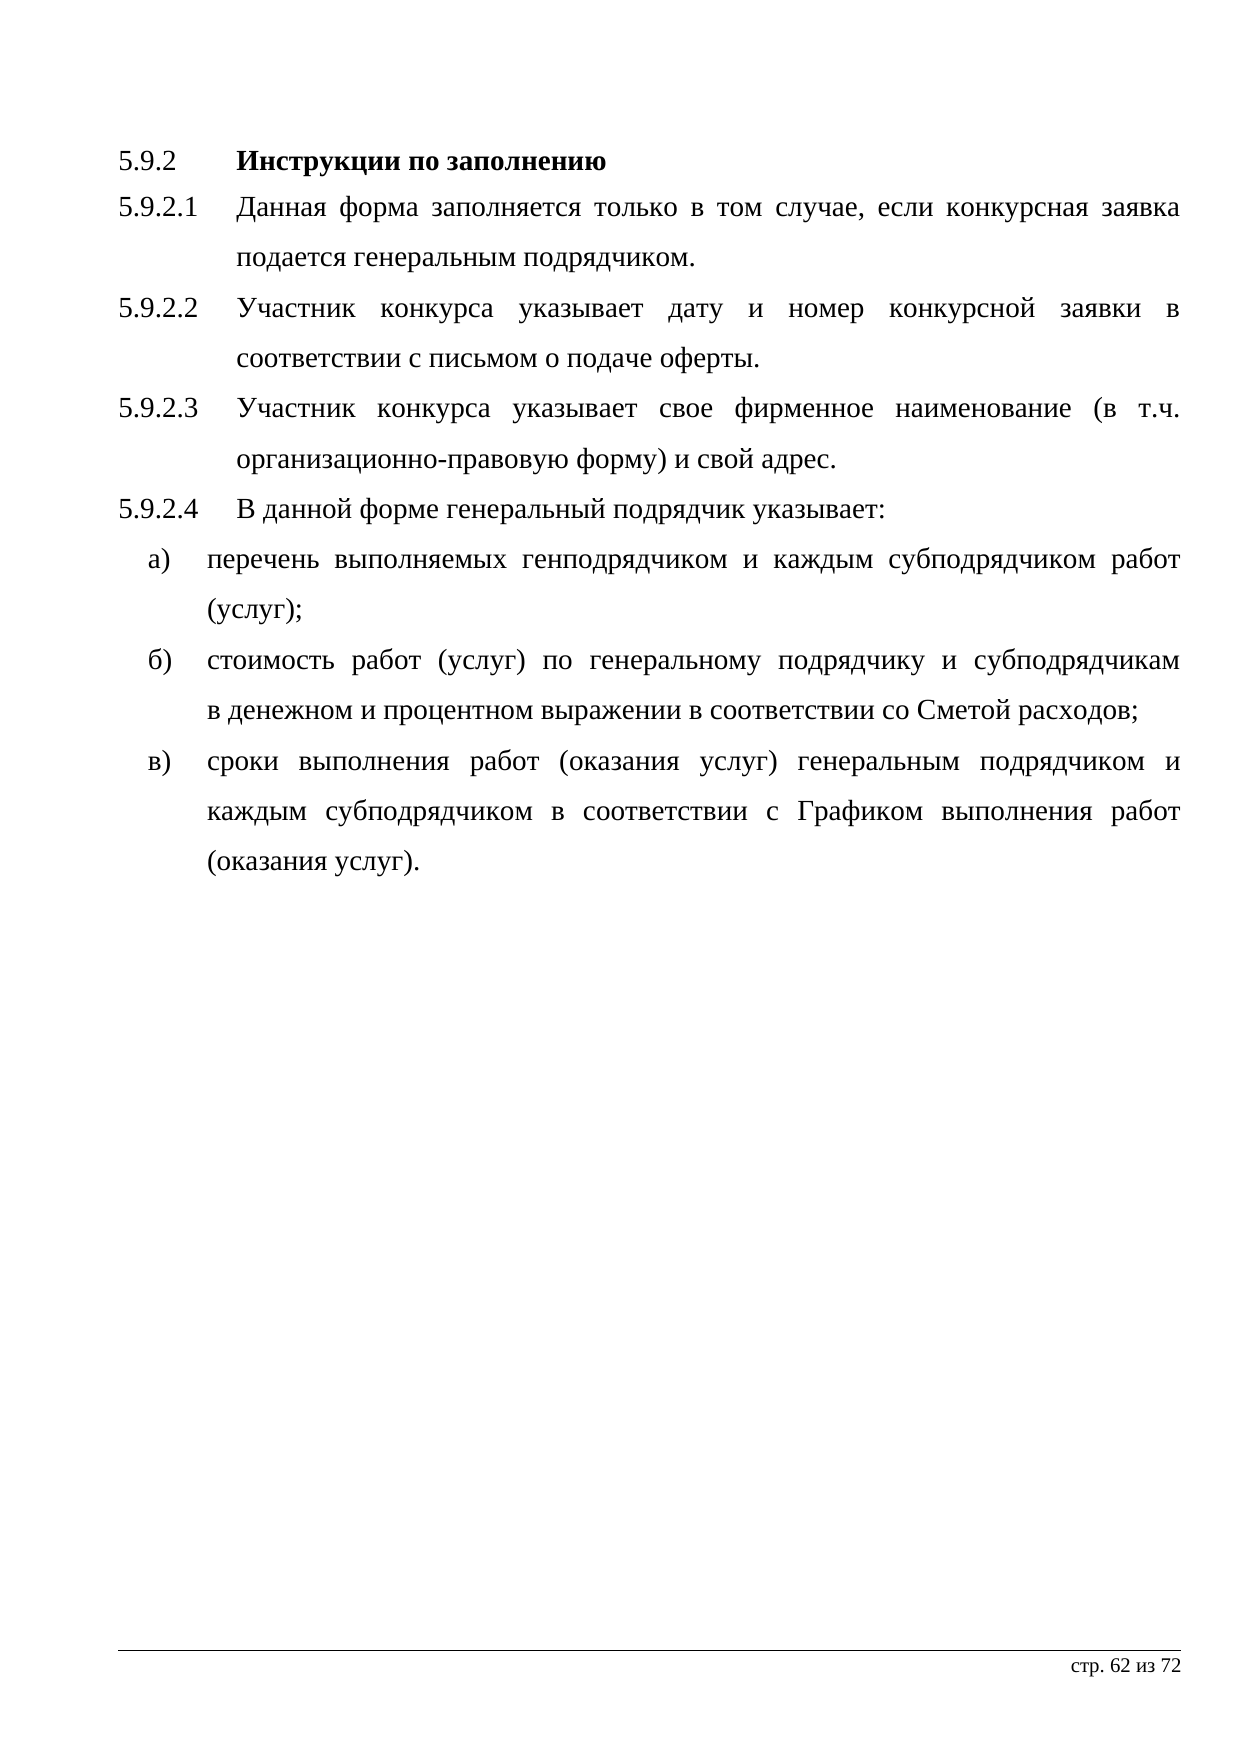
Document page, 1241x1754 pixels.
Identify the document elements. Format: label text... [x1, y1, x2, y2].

text перечень выполняемых генподрядчиком и каждым субподрядчиком работ (услуг); [148, 541, 1181, 625]
text Участник конкурса указывает свое фирменное наименование (в т.ч. организационно-правовую форму) и свой адрес. [118, 390, 1181, 474]
text Участник конкурса указывает дату и номер конкурсной заявки в соответствии с письмом о подаче оферты. [118, 290, 1181, 374]
text Данная форма заполняется только в том случае, если конкурсная заявка подается генеральным подрядчиком. [118, 189, 1181, 273]
text сроки выполнения работ (оказания услуг) генеральным подрядчиком и каждым субподрядчиком в соответствии с Графиком выполнения работ (оказания услуг). [148, 743, 1181, 877]
text В данной форме генеральный подрядчик указывает: [118, 491, 1181, 524]
text Инструкции по заполнению [118, 143, 1181, 177]
text стоимость работ (услуг) по генеральному подрядчику и субподрядчикам в денежном и процентном выражении в соответствии со Сметой расходов; [148, 642, 1181, 726]
